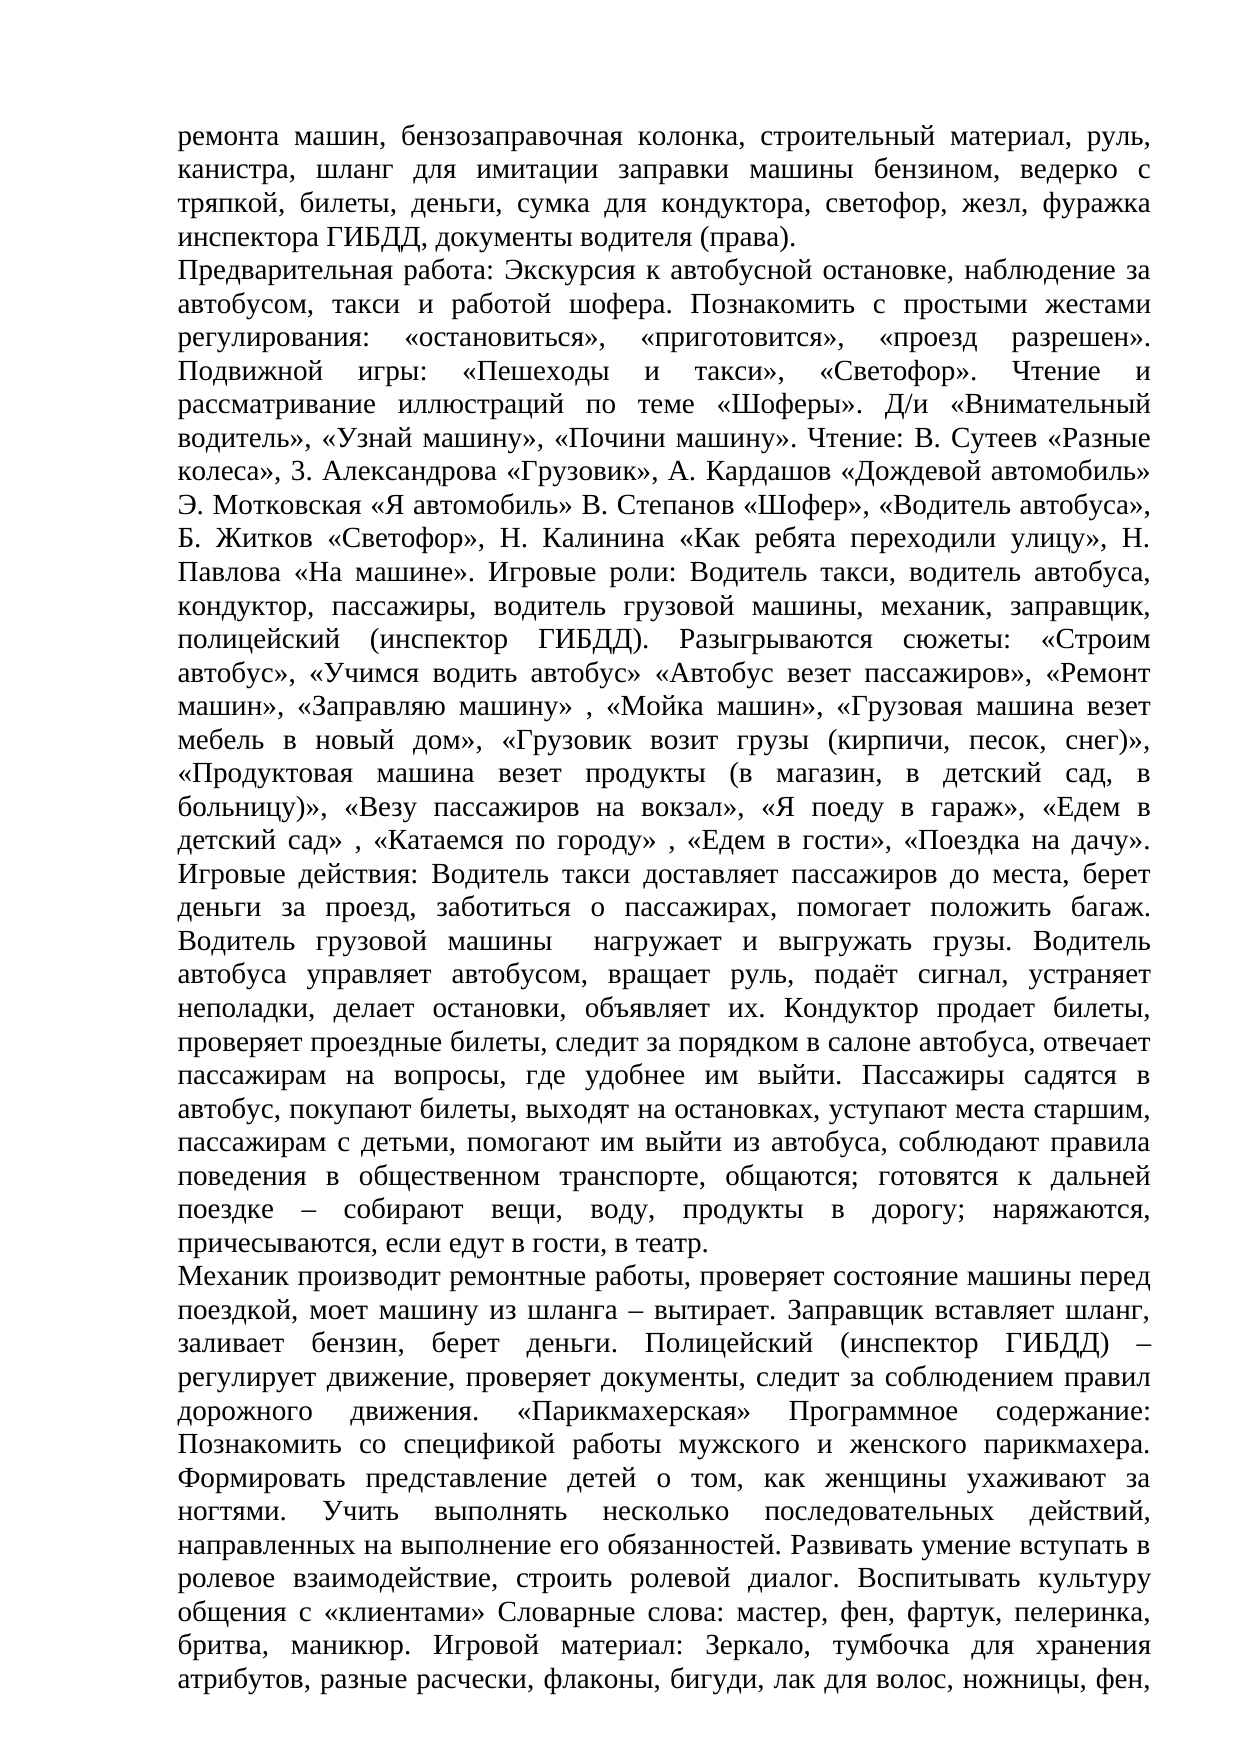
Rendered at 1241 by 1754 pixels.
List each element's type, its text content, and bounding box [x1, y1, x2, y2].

text Предварительная работа: Экскурсия к автобусной остановке, наблюдение за автобусом, такси и работой шофера. Познакомить с простыми жестами регулирования: «остановиться», «приготовится», «проезд разрешен». Подвижной игры: «Пешеходы и такси», «Светофор». Чтение и рассматривание иллюстраций по теме «Шоферы». Д/и «Внимательный водитель», «Узнай машину», «Почини машину». Чтение: В. Сутеев «Разные колеса», 3. Александрова «Грузовик», A. Кардашов «Дождевой автомобиль» Э. Мотковская «Я автомобиль» B. Степанов «Шофер», «Водитель автобуса», Б. Житков «Светофор», Н. Калинина «Как ребята переходили улицу», Н. Павлова «На машине». Игровые роли: Водитель такси, водитель автобуса, кондуктор, пассажиры, водитель грузовой машины, механик, заправщик, полицейский (инспектор ГИБДД). Разыгрываются сюжеты: «Строим автобус», «Учимся водить автобус» «Автобус везет пассажиров», «Ремонт машин», «Заправляю машину» , «Мойка машин», «Грузовая машина везет мебель в новый дом», «Грузовик возит грузы (кирпичи, песок, снег)», «Продуктовая машина везет продукты (в магазин, в детский сад, в больницу)», «Везу пассажиров на вокзал», «Я поеду в гараж», «Едем в детский сад» , «Катаемся по городу» , «Едем в гости», «Поездка на дачу». Игровые действия: Водитель такси доставляет пассажиров до места, берет деньги за проезд, заботиться о пассажирах, помогает положить багаж. Водитель грузовой машины нагружает и выгружать грузы. Водитель автобуса управляет автобусом, вращает руль, подаёт сигнал, устраняет неполадки, делает остановки, объявляет их. Кондуктор продает билеты, проверяет проездные билеты, следит за порядком в салоне автобуса, отвечает пассажирам на вопросы, где удобнее им выйти. Пассажиры садятся в автобус, покупают билеты, выходят на остановках, уступают места старшим, пассажирам с детьми, помогают им выйти из автобуса, соблюдают правила поведения в общественном транспорте, общаются; готовятся к дальней поездке – собирают вещи, воду, продукты в дорогу; наряжаются, причесываются, если едут в гости, в театр. [177, 252, 1152, 1258]
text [177, 118, 1152, 252]
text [177, 1258, 1152, 1694]
